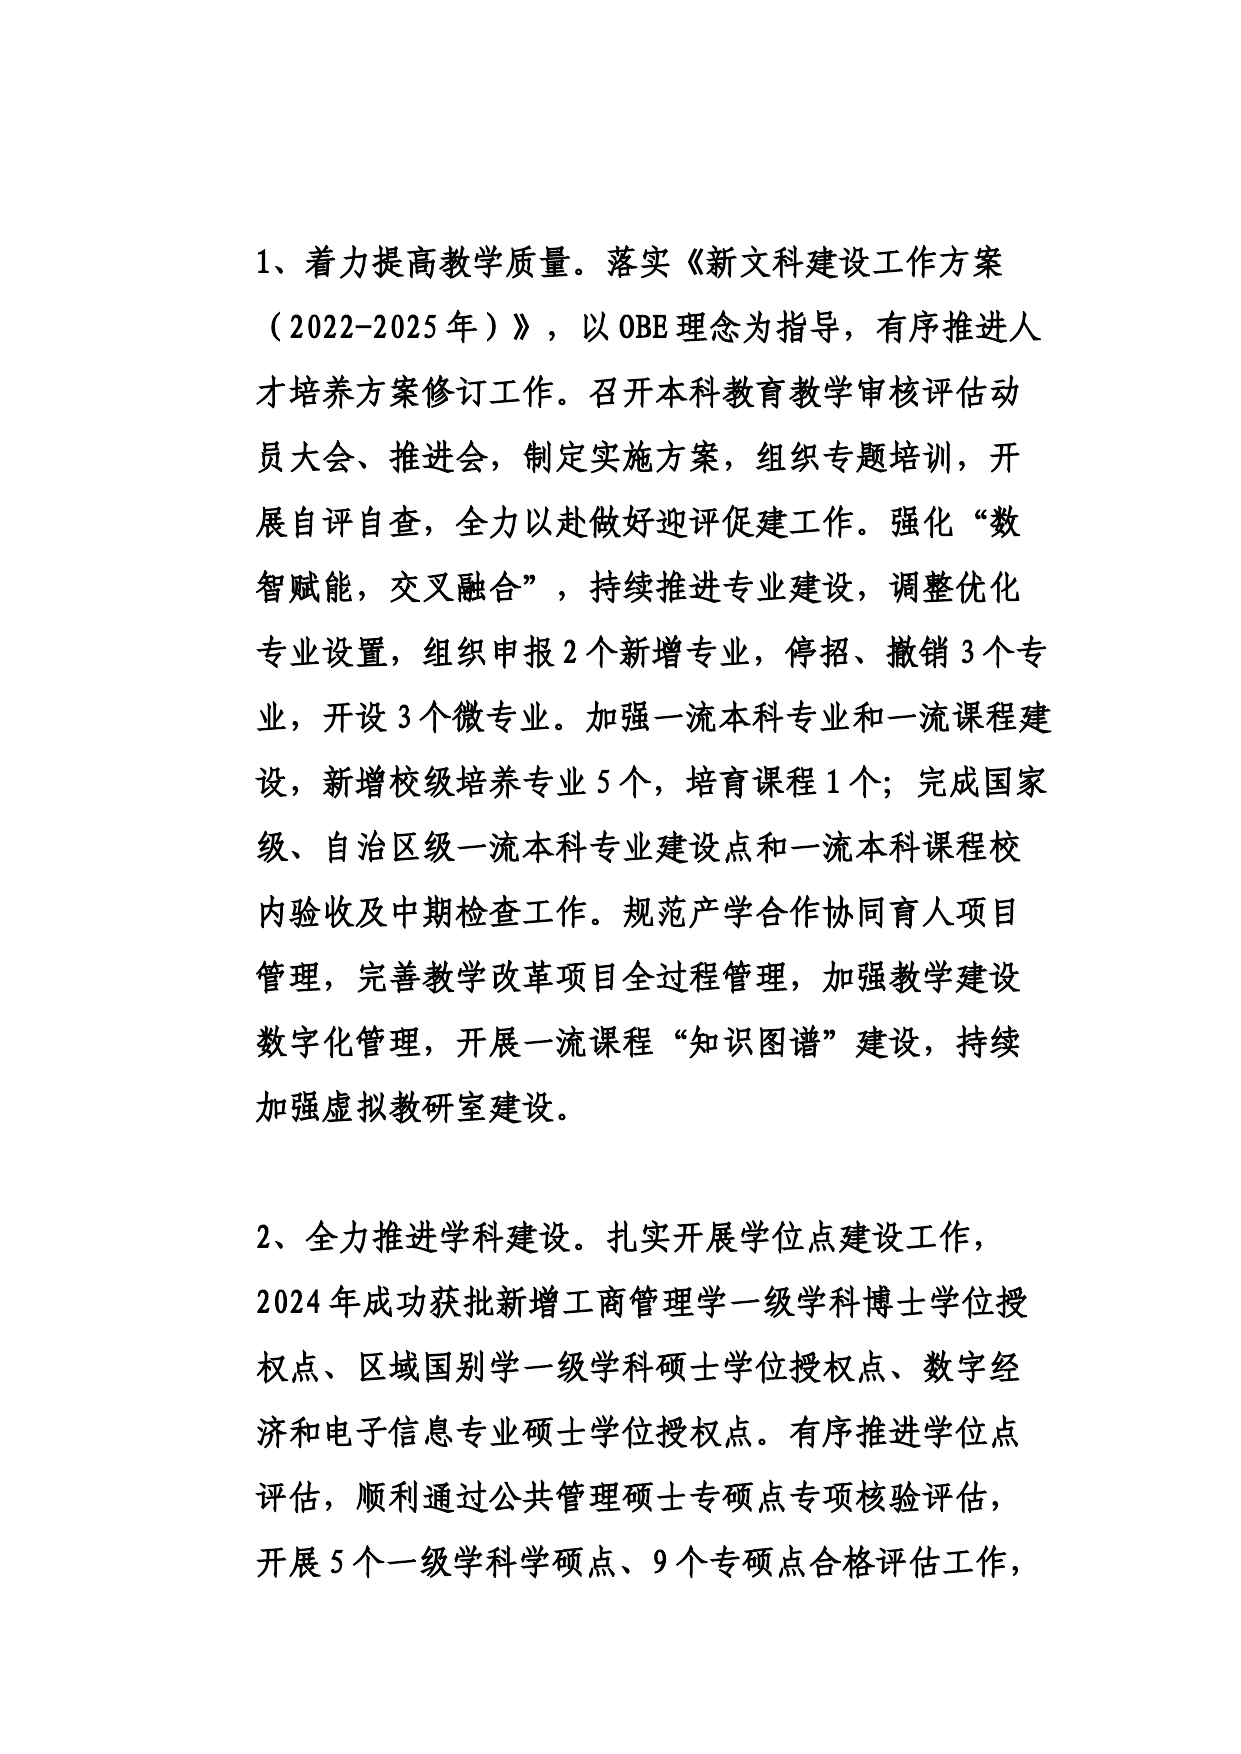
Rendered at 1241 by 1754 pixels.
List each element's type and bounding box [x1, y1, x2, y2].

text [255, 162, 1053, 1592]
